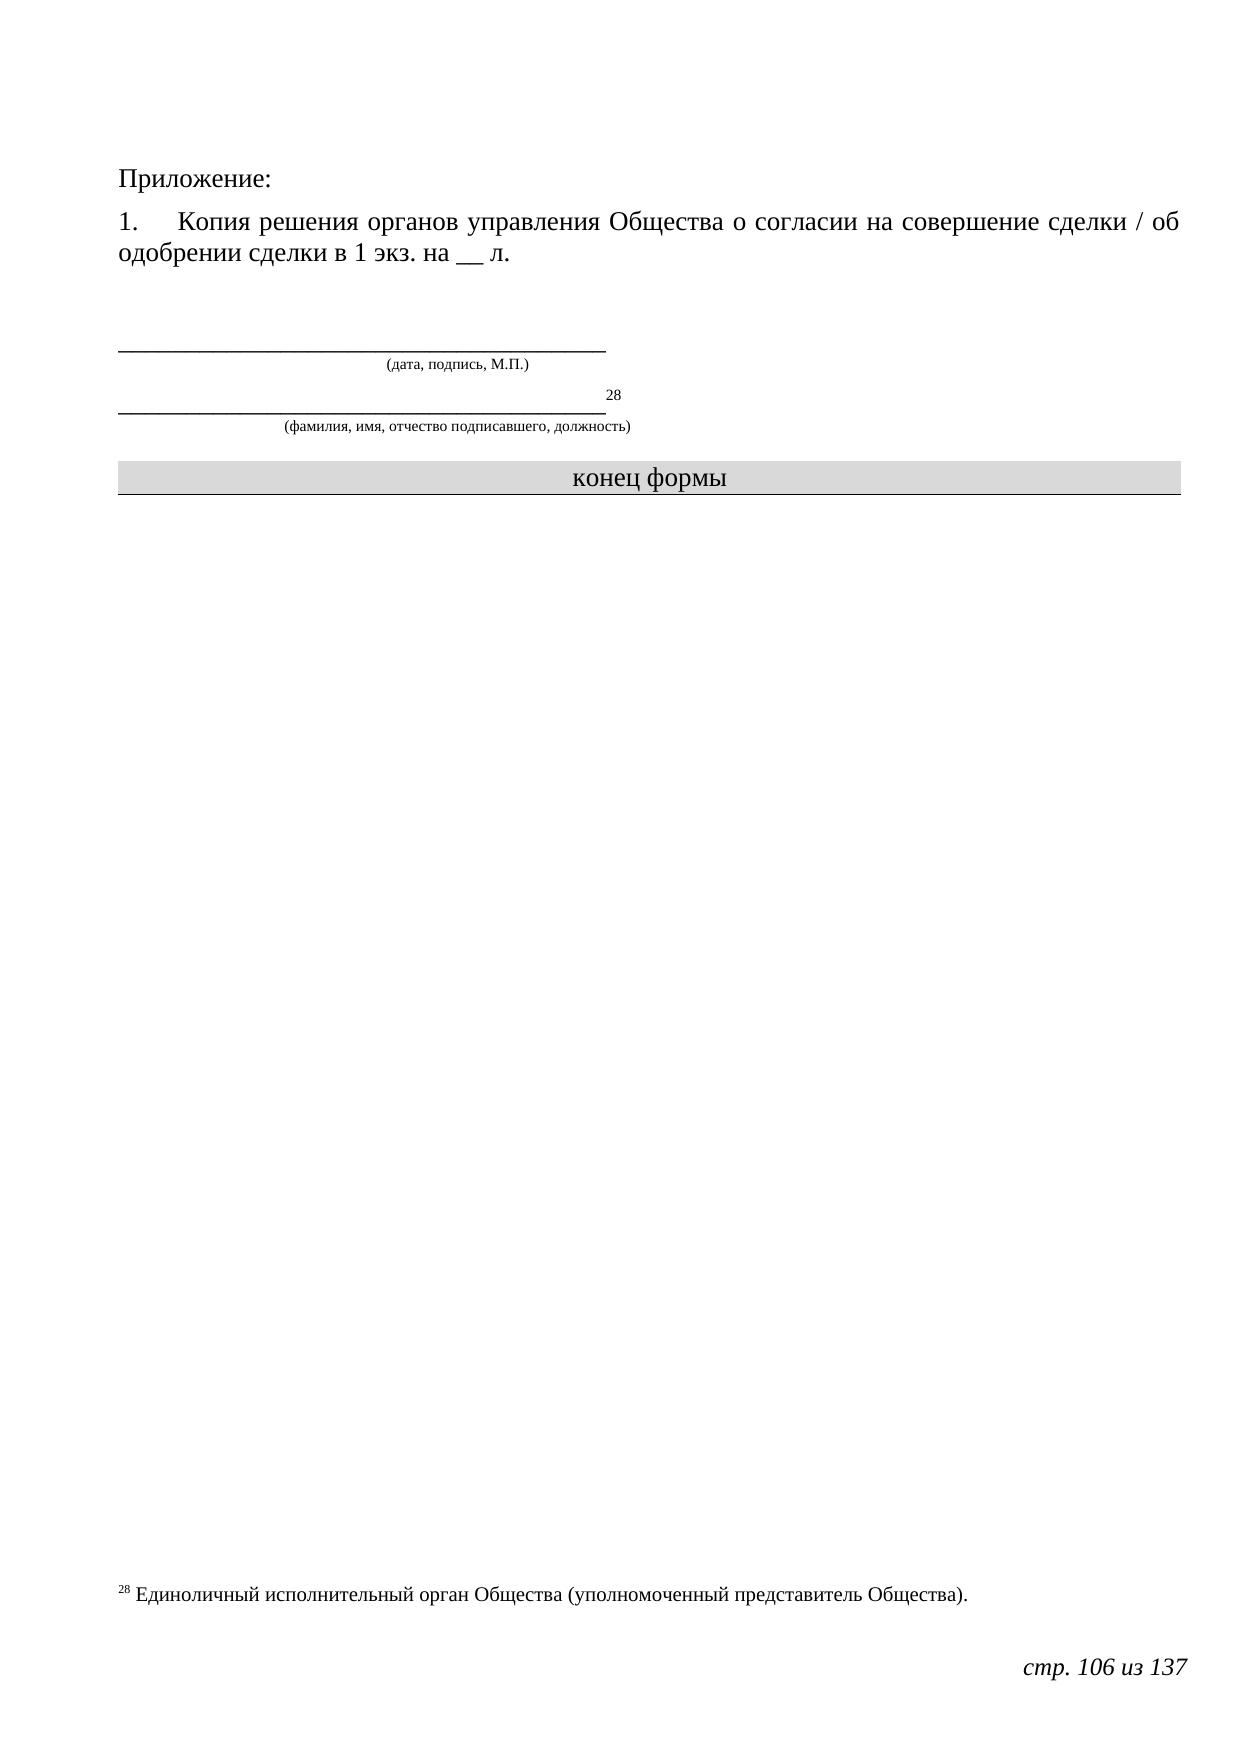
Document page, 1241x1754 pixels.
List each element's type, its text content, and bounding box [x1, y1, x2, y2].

text Приложение: [118, 162, 1181, 193]
text (дата, подпись, М.П.) [118, 355, 797, 386]
text конец формы [118, 461, 1181, 494]
text ____________________________________ [118, 324, 1181, 355]
text (фамилия, имя, отчество подписавшего, должность) [118, 417, 797, 448]
text ____________________________________ [118, 386, 1181, 417]
text 1. Копия решения органов управления Общества о согласии на совершение сделки / об одобрении сделки в 1 экз. на __ л. [118, 205, 1181, 268]
